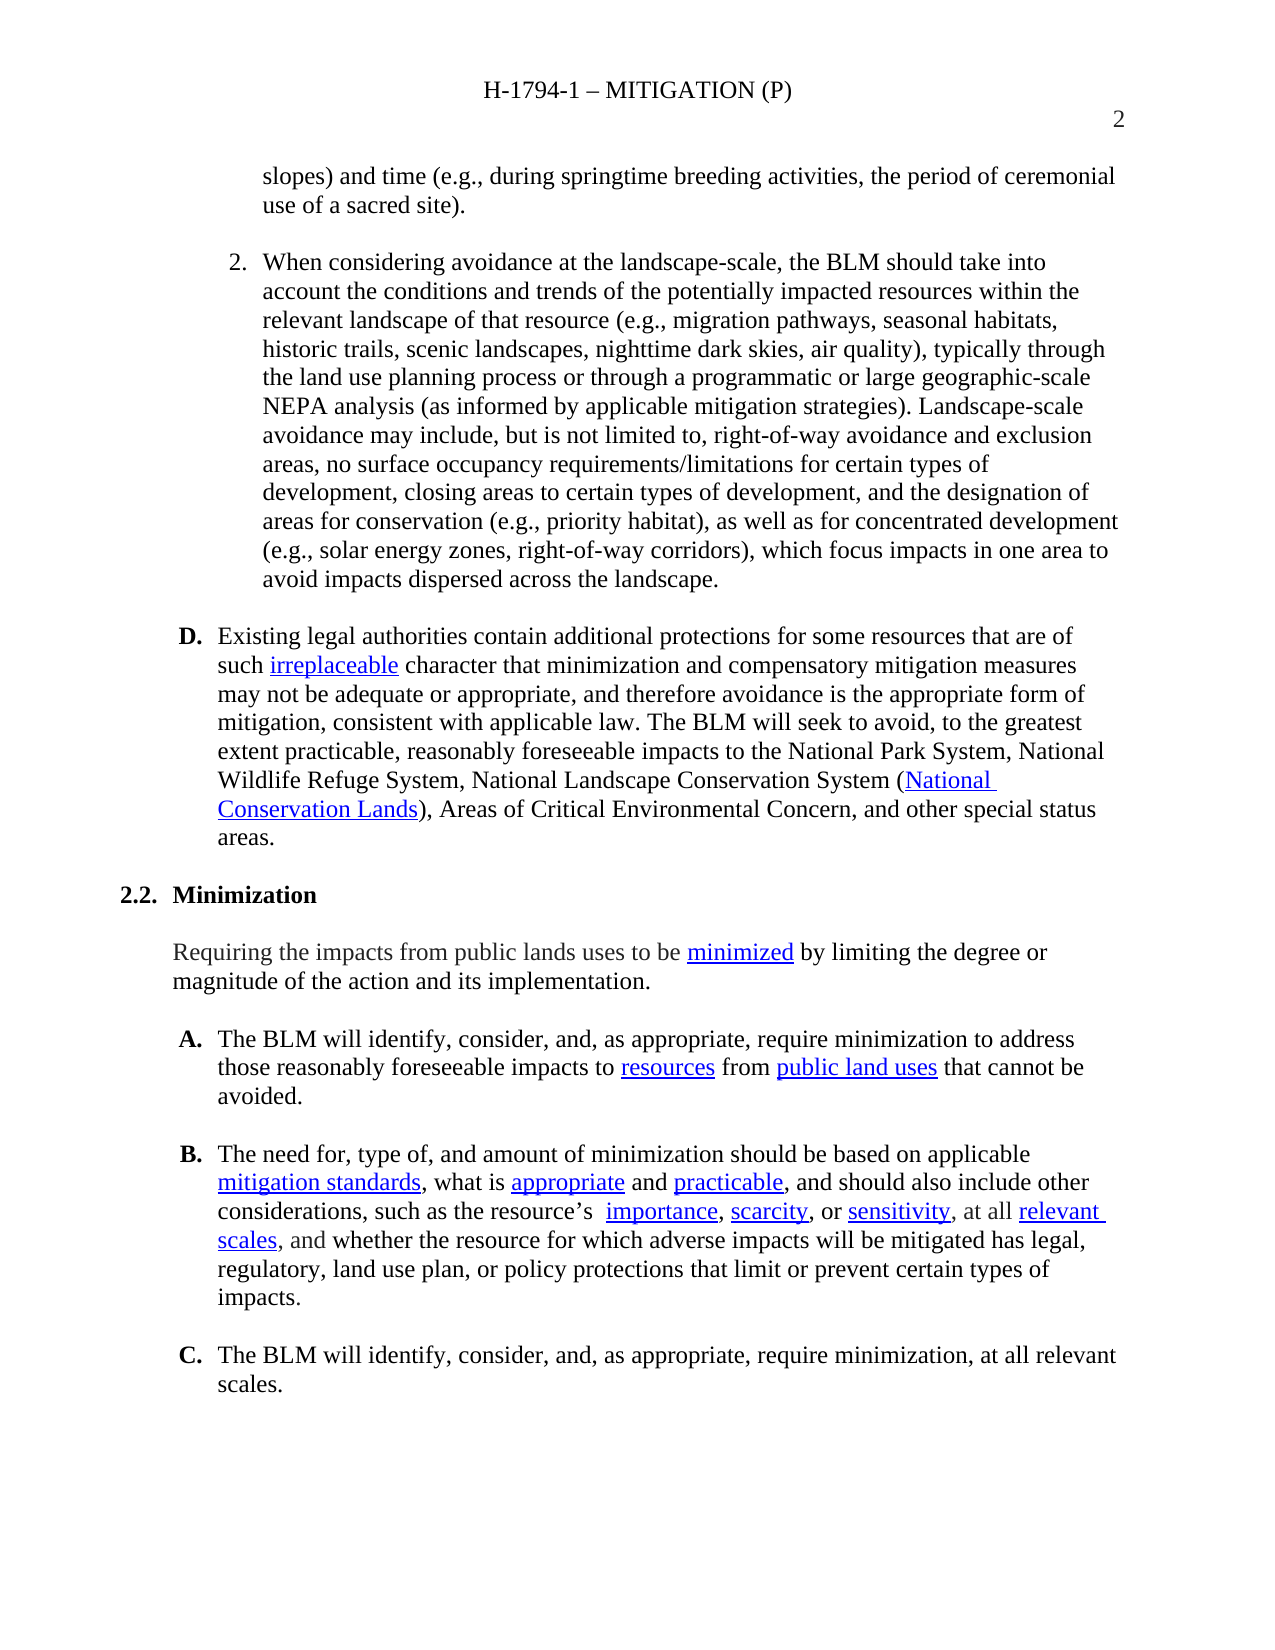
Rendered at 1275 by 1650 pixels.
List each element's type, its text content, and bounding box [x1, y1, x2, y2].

list Requiring the impacts from public lands uses to be minimized by limiting the degree or magnitude of the action and its implementation. [172, 937, 1125, 995]
list When considering avoidance at the landscape-scale, the BLM should take into account the conditions and trends of the potentially impacted resources within the relevant landscape of that resource (e.g., migration pathways, seasonal habitats, historic trails, scenic landscapes, nighttime dark skies, air quality), typically through the land use planning process or through a programmatic or large geographic-scale NEPA analysis (as informed by applicable mitigation strategies). Landscape-scale avoidance may include, but is not limited to, right-of-way avoidance and exclusion areas, no surface occupancy requirements/limitations for certain types of development, closing areas to certain types of development, and the designation of areas for conservation (e.g., priority habitat), as well as for concentrated development (e.g., solar energy zones, right-of-way corridors), which focus impacts in one area to avoid impacts dispersed across the landscape. [247, 247, 1125, 592]
list Existing legal authorities contain additional protections for some resources that are of such irreplaceable character that minimization and compensatory mitigation measures may not be adequate or appropriate, and therefore avoidance is the appropriate form of mitigation, consistent with applicable law. The BLM will seek to avoid, to the greatest extent practicable, reasonably foreseeable impacts to the National Park System, National Wildlife Refuge System, National Landscape Conservation System (National Conservation Lands), Areas of Critical Environmental Concern, and other special status areas. [202, 621, 1125, 851]
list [247, 161, 1125, 219]
list The need for, type of, and amount of minimization should be based on applicable mitigation standards, what is appropriate and practicable, and should also include other considerations, such as the resource’s importance, scarcity, or sensitivity, at all relevant scales, and whether the resource for which adverse impacts will be mitigated has legal, regulatory, land use plan, or policy protections that limit or prevent certain types of impacts. [202, 1139, 1125, 1311]
list The BLM will identify, consider, and, as appropriate, require minimization, at all relevant scales. [202, 1340, 1125, 1397]
list The BLM will identify, consider, and, as appropriate, require minimization to address those reasonably foreseeable impacts to resources from public land uses that cannot be avoided. [202, 1024, 1125, 1110]
list Minimization [157, 880, 1125, 909]
